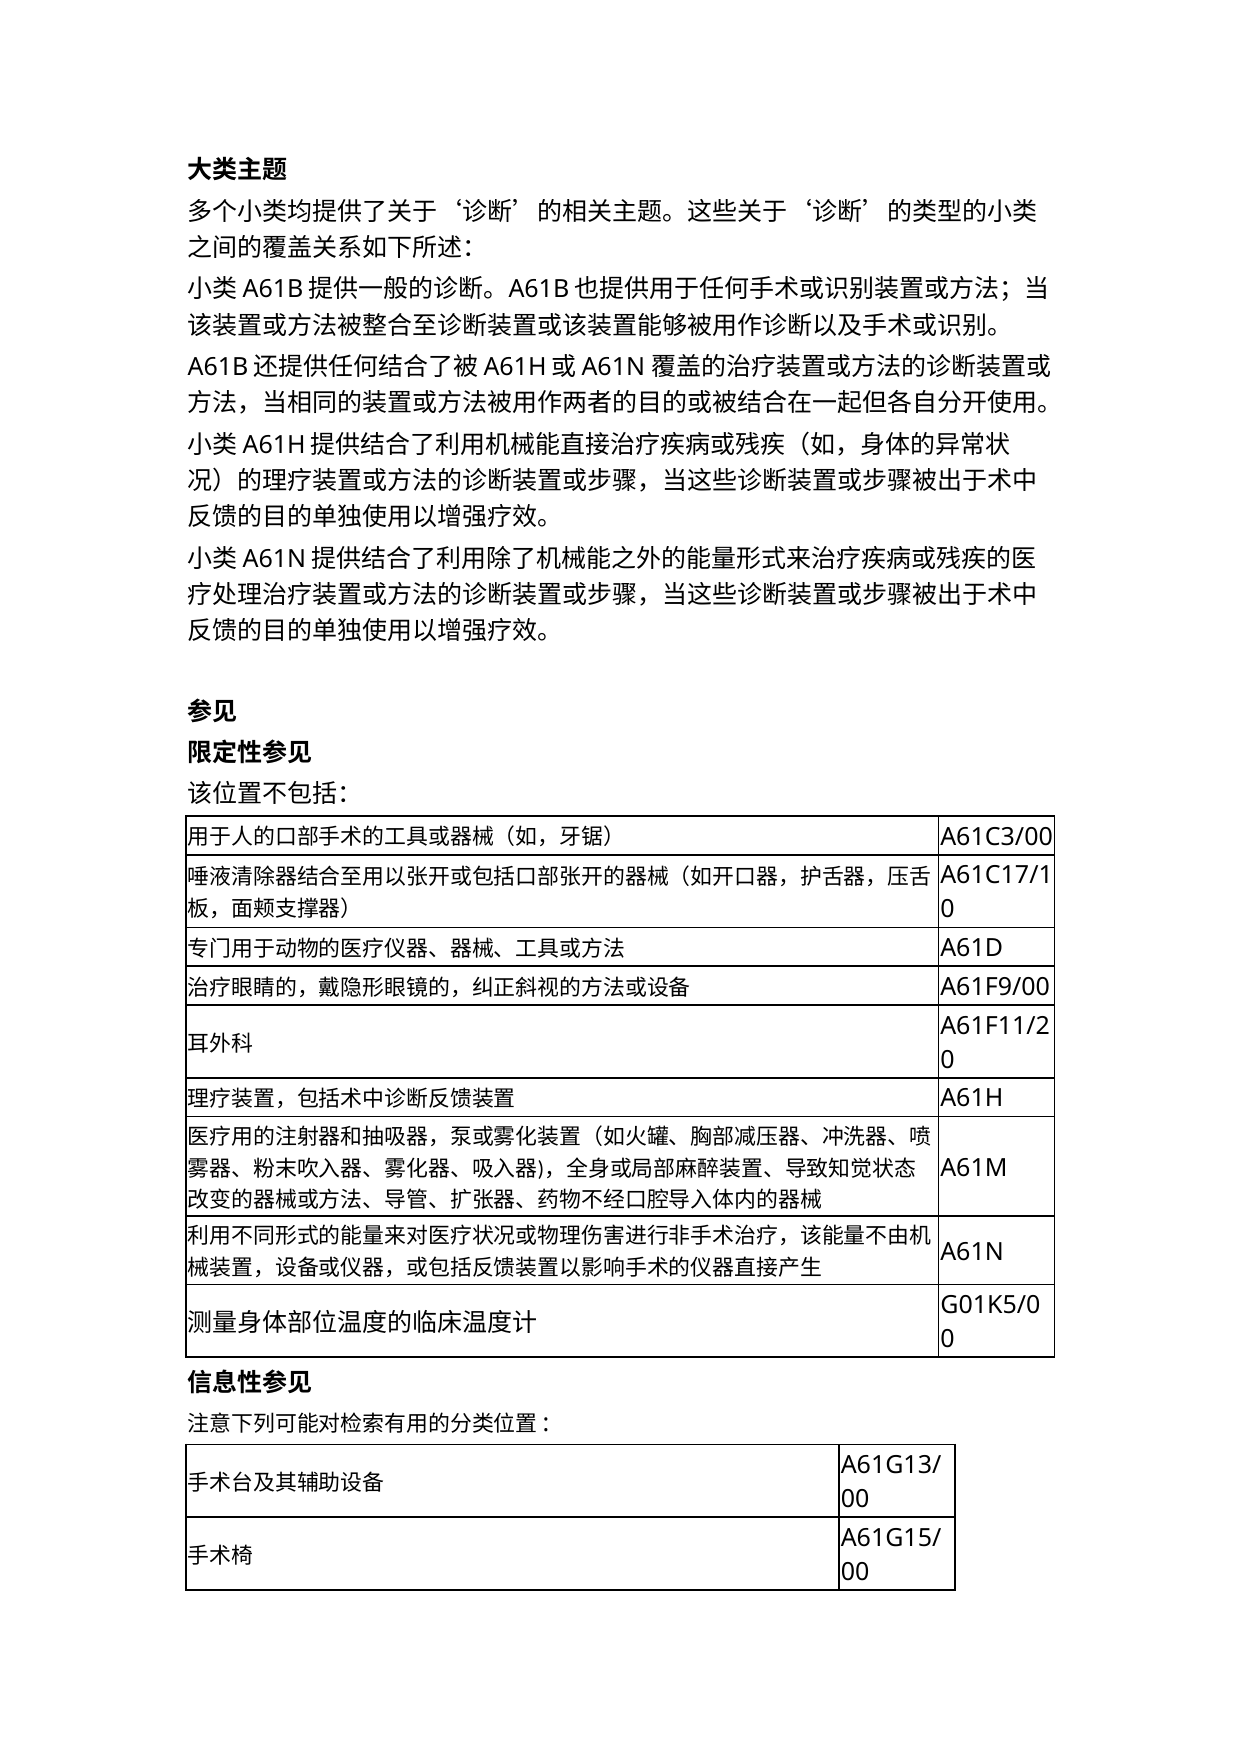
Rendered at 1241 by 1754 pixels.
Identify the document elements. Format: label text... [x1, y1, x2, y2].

table_cell 理疗装置，包括术中诊断反馈装置 [187, 1079, 938, 1116]
text 限定性参见 [187, 732, 1053, 769]
text 注意下列可能对检索有用的分类位置 : [187, 1404, 1053, 1438]
table_cell A61F9/00 [939, 967, 1054, 1004]
table_cell 测量身体部位温度的临床温度计 [187, 1285, 938, 1356]
text 多个小类均提供了关于‘诊断’的相关主题。这些关于‘诊断’的类型的小类之间的覆盖关系如下所述： [187, 191, 1053, 264]
table_cell A61M [939, 1117, 1054, 1215]
table_cell 利用不同形式的能量来对医疗状况或物理伤害进行非手术治疗，该能量不由机械装置，设备或仪器，或包括反馈装置以影响手术的仪器直接产生 [187, 1217, 938, 1283]
table_header A61C3/00 [939, 817, 1054, 854]
text 大类主题 [187, 150, 1053, 186]
text 该位置不包括： [187, 774, 1053, 810]
table_cell A61G15/00 [840, 1518, 954, 1589]
table_cell G01K5/00 [939, 1285, 1054, 1356]
table_cell 专门用于动物的医疗仪器、器械、工具或方法 [187, 928, 938, 965]
text 小类A61B提供一般的诊断。A61B也提供用于任何手术或识别装置或方法；当该装置或方法被整合至诊断装置或该装置能够被用作诊断以及手术或识别。 [187, 269, 1053, 341]
table_cell A61H [939, 1079, 1054, 1116]
table_cell 手术椅 [187, 1518, 838, 1589]
text A61B还提供任何结合了被A61H或A61N 覆盖的治疗装置或方法的诊断装置或方法，当相同的装置或方法被用作两者的目的或被结合在一起但各自分开使用。 [187, 347, 1053, 419]
table_cell A61C17/10 [939, 856, 1054, 927]
table_cell 治疗眼睛的，戴隐形眼镜的，纠正斜视的方法或设备 [187, 967, 938, 1004]
table_cell A61D [939, 928, 1054, 965]
text 小类A61H提供结合了利用机械能直接治疗疾病或残疾（如，身体的异常状况）的理疗装置或方法的诊断装置或步骤，当这些诊断装置或步骤被出于术中反馈的目的单独使用以增强疗效。 [187, 424, 1053, 533]
table_cell 耳外科 [187, 1006, 938, 1077]
table_cell A61F11/20 [939, 1006, 1054, 1077]
table_cell 医疗用的注射器和抽吸器，泵或雾化装置（如火罐、胸部减压器、冲洗器、喷雾器、粉末吹入器、雾化器、吸入器)，全身或局部麻醉装置、导致知觉状态改变的器械或方法、导管、扩张器、药物不经口腔导入体内的器械 [187, 1117, 938, 1215]
text 信息性参见 [187, 1363, 1053, 1399]
text 小类A61N提供结合了利用除了机械能之外的能量形式来治疗疾病或残疾的医疗处理治疗装置或方法的诊断装置或步骤，当这些诊断装置或步骤被出于术中反馈的目的单独使用以增强疗效。 [187, 538, 1053, 647]
table_cell 唾液清除器结合至用以张开或包括口部张开的器械（如开口器，护舌器，压舌板，面颊支撑器） [187, 856, 938, 927]
table_header 用于人的口部手术的工具或器械（如，牙锯） [187, 817, 938, 854]
table_header 手术台及其辅助设备 [187, 1445, 838, 1516]
table_cell A61N [939, 1217, 1054, 1283]
text 参见 [187, 691, 1053, 727]
table_header A61G13/00 [840, 1445, 954, 1516]
